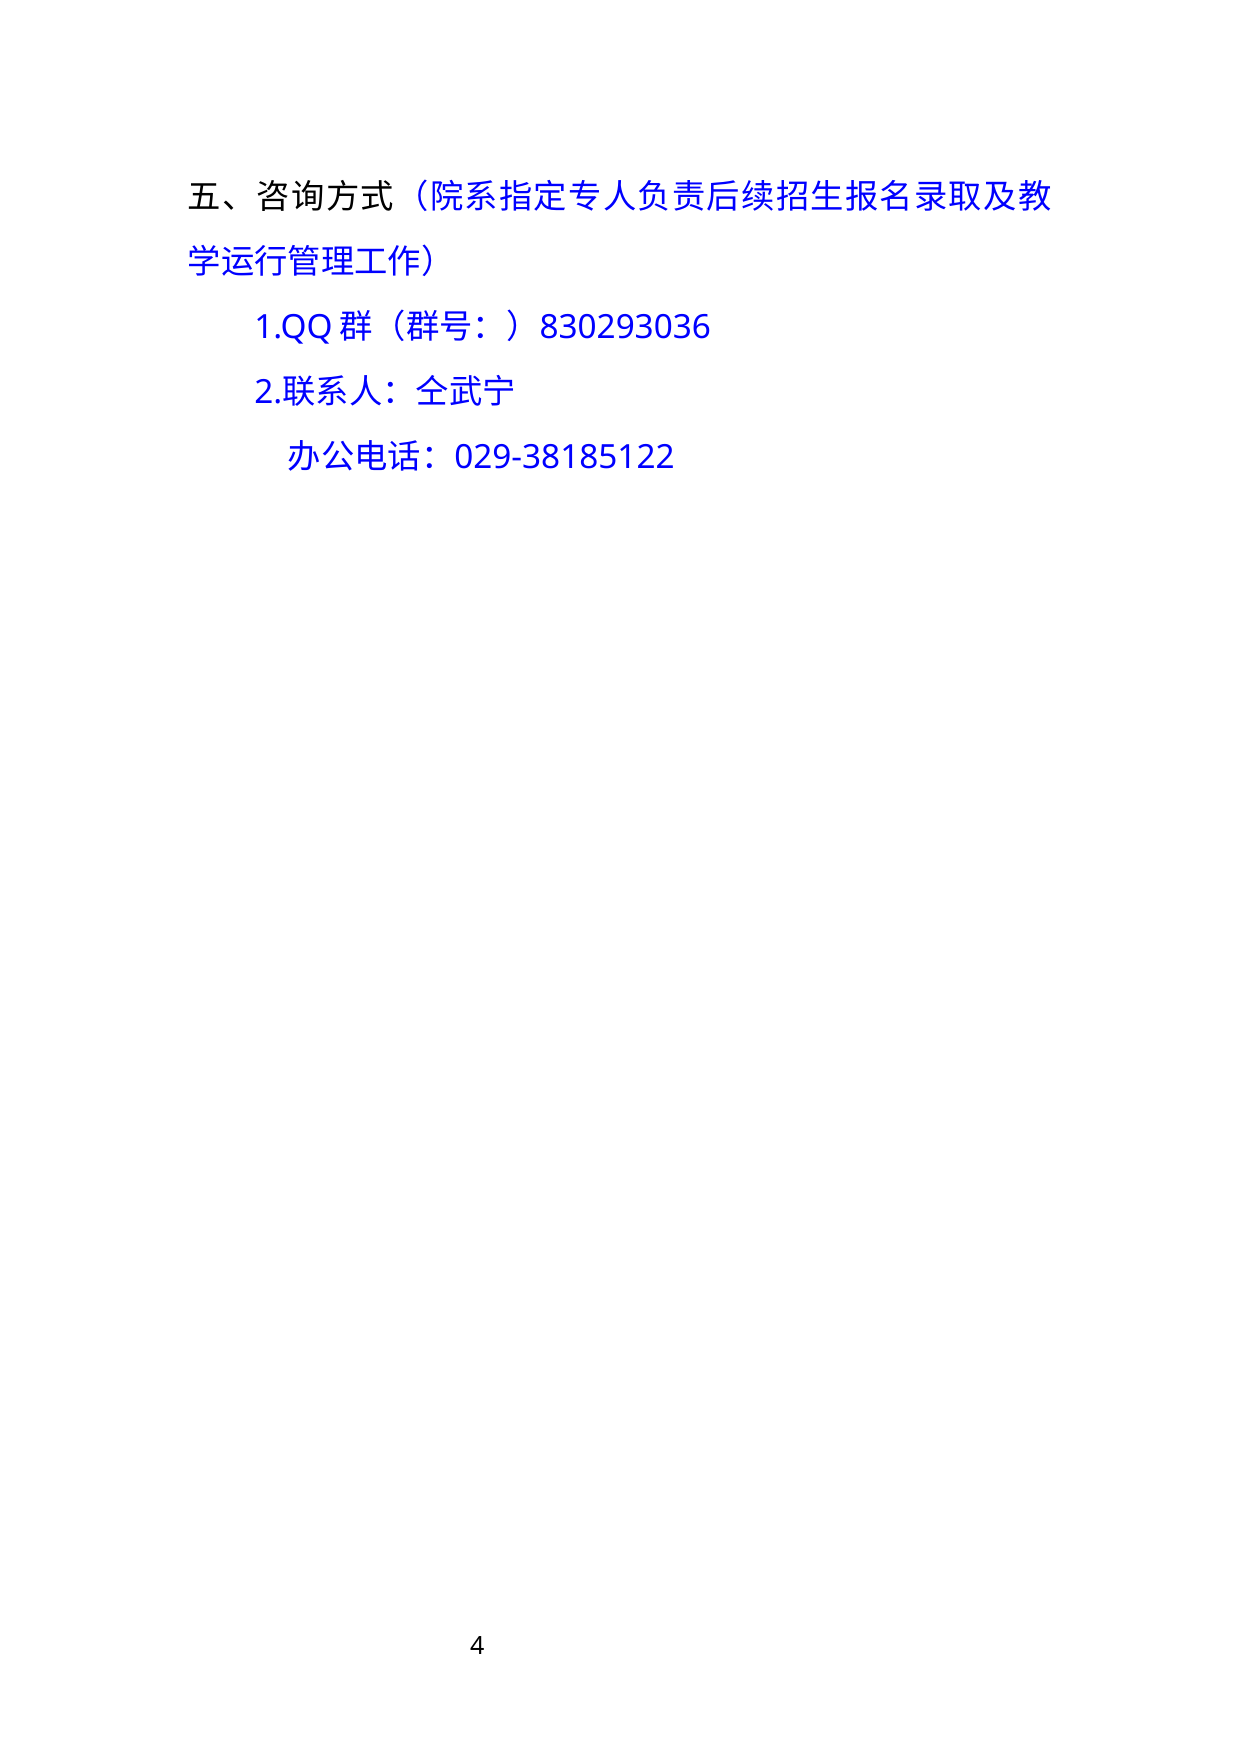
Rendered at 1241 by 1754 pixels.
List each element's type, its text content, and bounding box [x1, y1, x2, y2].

text 1.QQ群（群号：）830293036 [187, 292, 1053, 357]
text 办公电话：029-38185122 [187, 422, 1053, 487]
text 五、咨询方式（院系指定专人负责后续招生报名录取及教学运行管理工作） [187, 162, 1053, 292]
text 2.联系人：仝武宁 [187, 357, 1053, 422]
